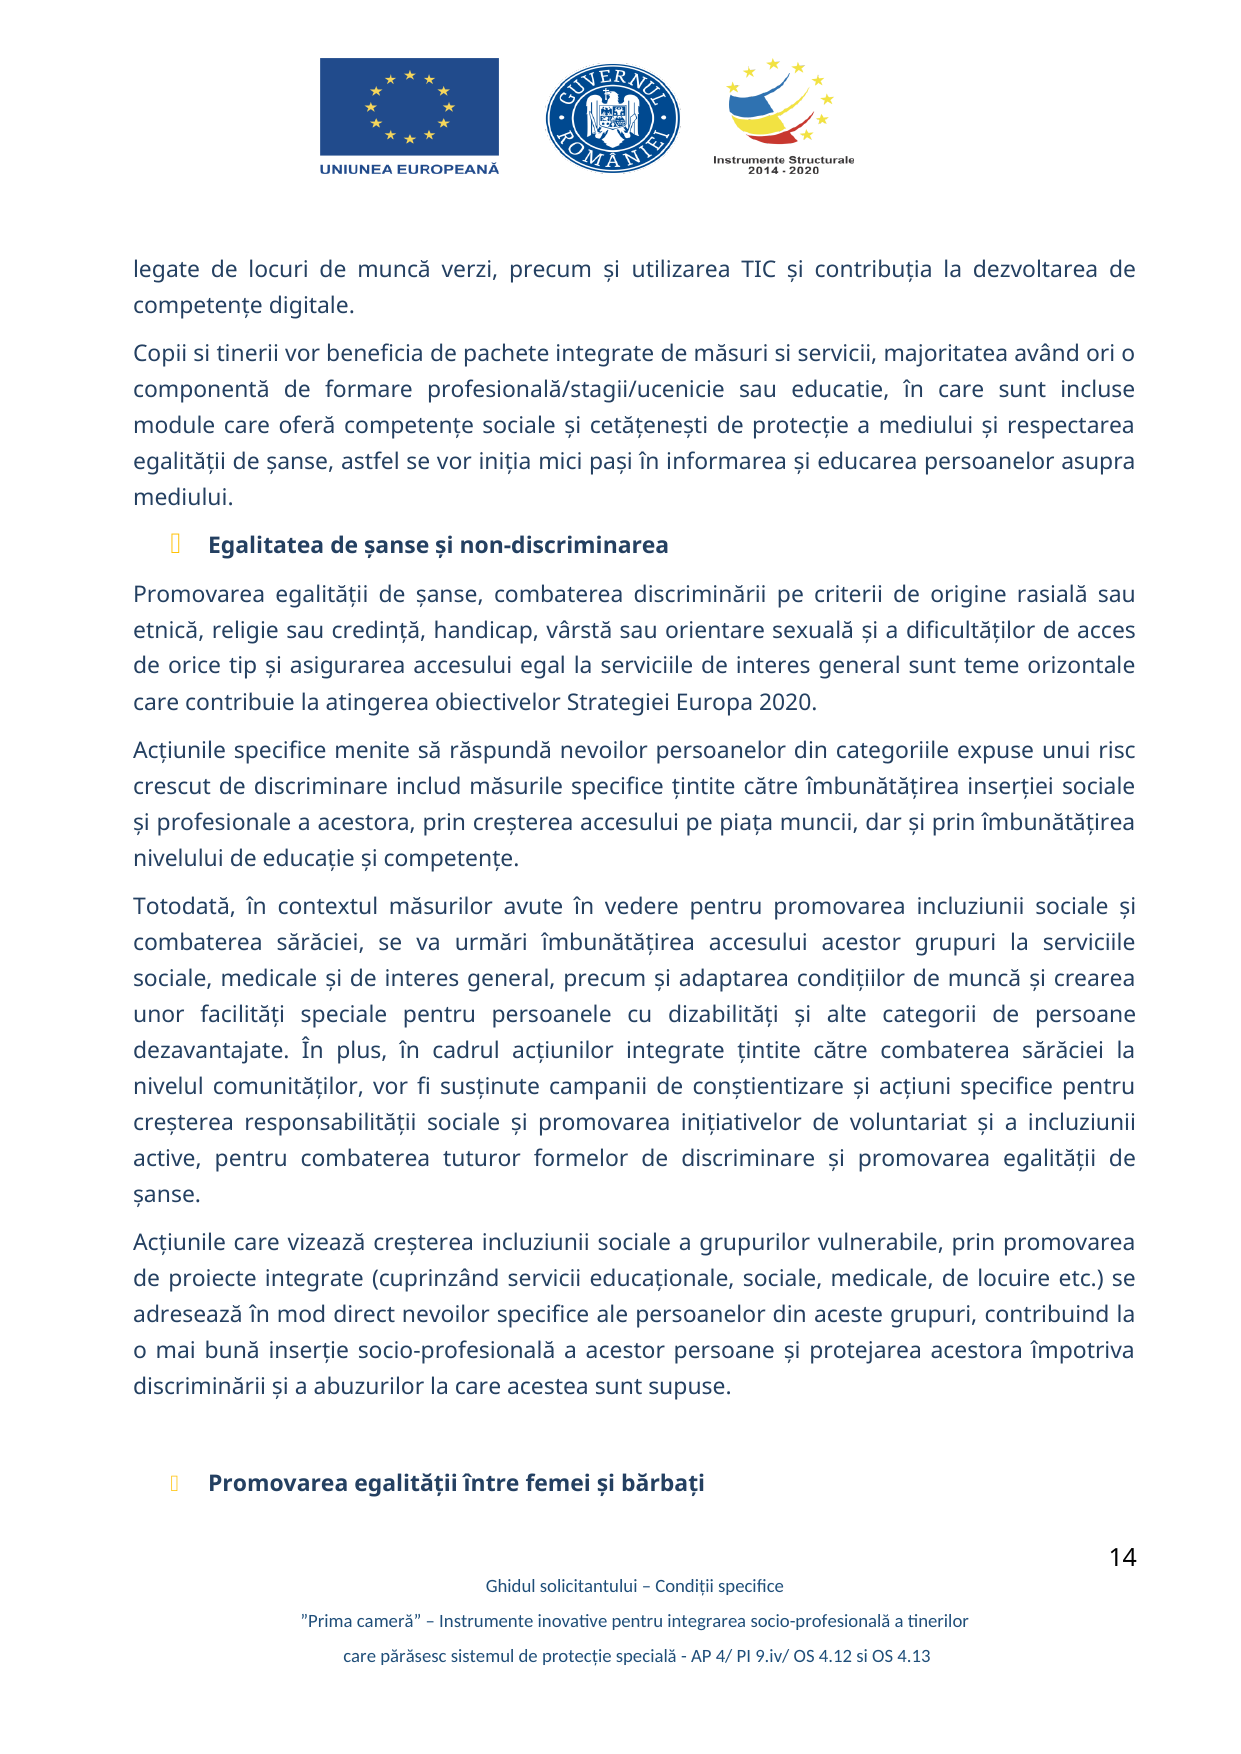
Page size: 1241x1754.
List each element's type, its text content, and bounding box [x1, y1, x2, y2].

picture [714, 58, 854, 174]
text Acțiunile care vizează creșterea incluziunii sociale a grupurilor vulnerabile, prin promovarea de proiecte integrate (cuprinzând servicii educaționale, sociale, medicale, de locuire etc.) se adresează în mod direct nevoilor specifice ale persoanelor din aceste grupuri, contribuind la o mai bună inserție socio-profesională a acestor persoane și protejarea acestora împotriva discriminării și a abuzurilor la care acestea sunt supuse. [133, 1226, 1137, 1401]
text Acțiunile specifice menite să răspundă nevoilor persoanelor din categoriile expuse unui risc crescut de discriminare includ măsurile specifice țintite către îmbunătățirea inserției sociale și profesionale a acestora, prin creșterea accesului pe piața muncii, dar și prin îmbunătățirea nivelului de educație și competențe. [133, 734, 1137, 873]
text Copii si tinerii vor beneficia de pachete integrate de măsuri si servicii, majoritatea având ori o componentă de formare profesională/stagii/ucenicie sau educatie, în care sunt incluse module care oferă competențe sociale și cetățenești de protecție a mediului și respectarea egalității de șanse, astfel se vor iniția mici pași în informarea și educarea persoanelor asupra mediului. [133, 337, 1137, 512]
text Totodată, în contextul măsurilor avute în vedere pentru promovarea incluziunii sociale și combaterea sărăciei, se va urmări îmbunătățirea accesului acestor grupuri la serviciile sociale, medicale și de interes general, precum și adaptarea condițiilor de muncă și crearea unor facilități speciale pentru persoanele cu dizabilități și alte categorii de persoane dezavantajate. În plus, în cadrul acțiunilor integrate țintite către combaterea sărăciei la nivelul comunităților, vor fi susținute campanii de conștientizare și acțiuni specifice pentru creșterea responsabilității sociale și promovarea inițiativelor de voluntariat și a incluziunii active, pentru combaterea tuturor formelor de discriminare și promovarea egalității de șanse. [133, 890, 1137, 1209]
list Egalitatea de șanse și non-discriminarea [170, 529, 1137, 560]
list Promovarea egalității între femei și bărbați [170, 1467, 1137, 1498]
text Promovarea egalității de șanse, combaterea discriminării pe criterii de origine rasială sau etnică, religie sau credință, handicap, vârstă sau orientare sexuală și a dificultăților de acces de orice tip și asigurarea accesului egal la serviciile de interes general sunt teme orizontale care contribuie la atingerea obiectivelor Strategiei Europa 2020. [133, 578, 1137, 717]
picture [320, 58, 499, 174]
picture [544, 62, 681, 174]
